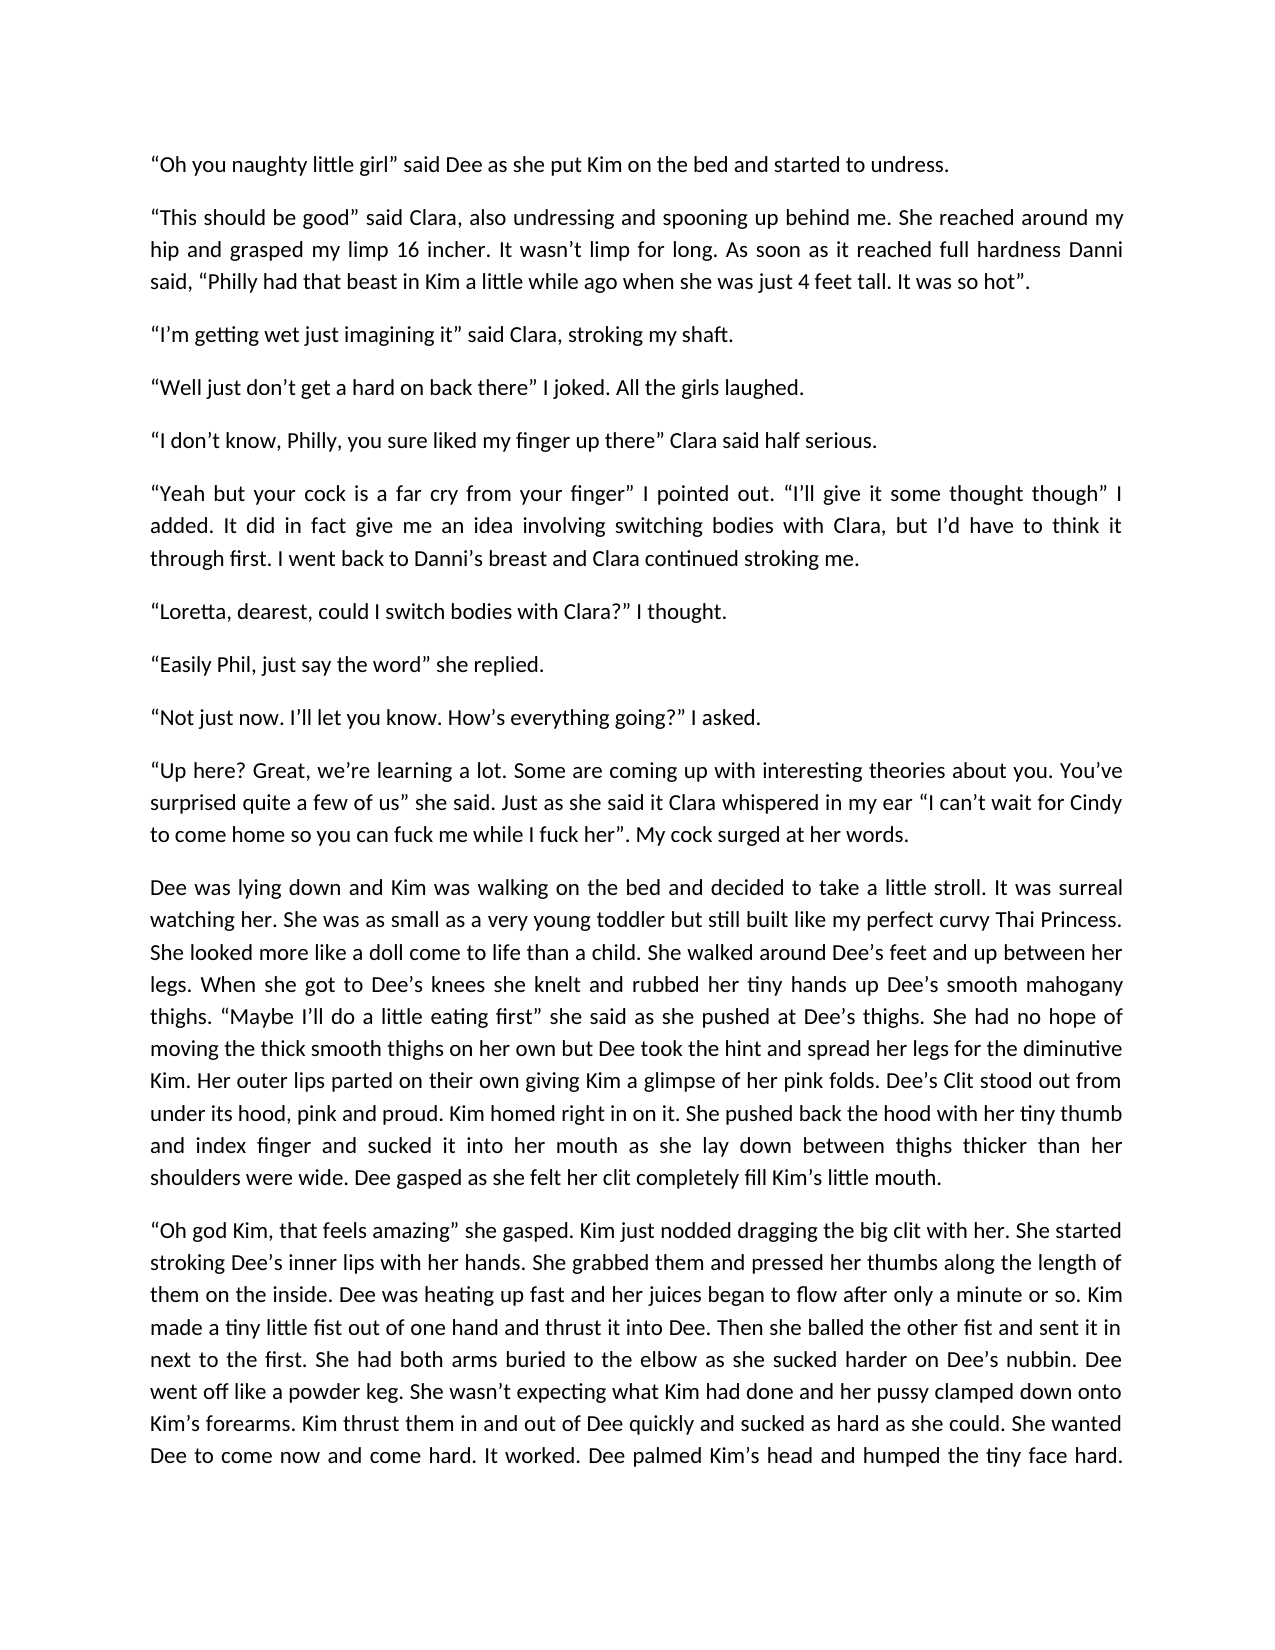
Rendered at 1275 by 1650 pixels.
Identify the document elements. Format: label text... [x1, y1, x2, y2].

text “This should be good” said Clara, also undressing and spooning up behind me. She reached around my hip and grasped my limp 16 incher. It wasn’t limp for long. As soon as it reached full hardness Danni said, “Philly had that beast in Kim a little while ago when she was just 4 feet tall. It was so hot”. [150, 203, 1125, 295]
text “Loretta, dearest, could I switch bodies with Clara?” I thought. [150, 597, 1125, 625]
text “Yeah but your cock is a far cry from your finger” I pointed out. “I’ll give it some thought though” I added. It did in fact give me an idea involving switching bodies with Clara, but I’d have to think it through first. I went back to Danni’s breast and Clara continued stroking me. [150, 479, 1125, 572]
text “Easily Phil, just say the word” she replied. [150, 650, 1125, 678]
text “I don’t know, Philly, you sure liked my finger up there” Clara said half serious. [150, 426, 1125, 454]
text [150, 1216, 1125, 1469]
text “I’m getting wet just imagining it” said Clara, stroking my shaft. [150, 320, 1125, 348]
text “Not just now. I’ll let you know. How’s everything going?” I asked. [150, 703, 1125, 731]
text “Well just don’t get a hard on back there” I joked. All the girls laughed. [150, 373, 1125, 401]
text Dee was lying down and Kim was walking on the bed and decided to take a little stroll. It was surreal watching her. She was as small as a very young toddler but still built like my perfect curvy Thai Princess. She looked more like a doll come to life than a child. She walked around Dee’s feet and up between her legs. When she got to Dee’s knees she knelt and rubbed her tiny hands up Dee’s smooth mahogany thighs. “Maybe I’ll do a little eating first” she said as she pushed at Dee’s thighs. She had no hope of moving the thick smooth thighs on her own but Dee took the hint and spread her legs for the diminutive Kim. Her outer lips parted on their own giving Kim a glimpse of her pink folds. Dee’s Clit stood out from under its hood, pink and proud. Kim homed right in on it. She pushed back the hood with her tiny thumb and index finger and sucked it into her mouth as she lay down between thighs thicker than her shoulders were wide. Dee gasped as she felt her clit completely fill Kim’s little mouth. [150, 873, 1125, 1191]
text “Up here? Great, we’re learning a lot. Some are coming up with interesting theories about you. You’ve surprised quite a few of us” she said. Just as she said it Clara whispered in my ear “I can’t wait for Cindy to come home so you can fuck me while I fuck her”. My cock surged at her words. [150, 756, 1125, 848]
text “Oh you naughty little girl” said Dee as she put Kim on the bed and started to undress. [150, 150, 1125, 178]
